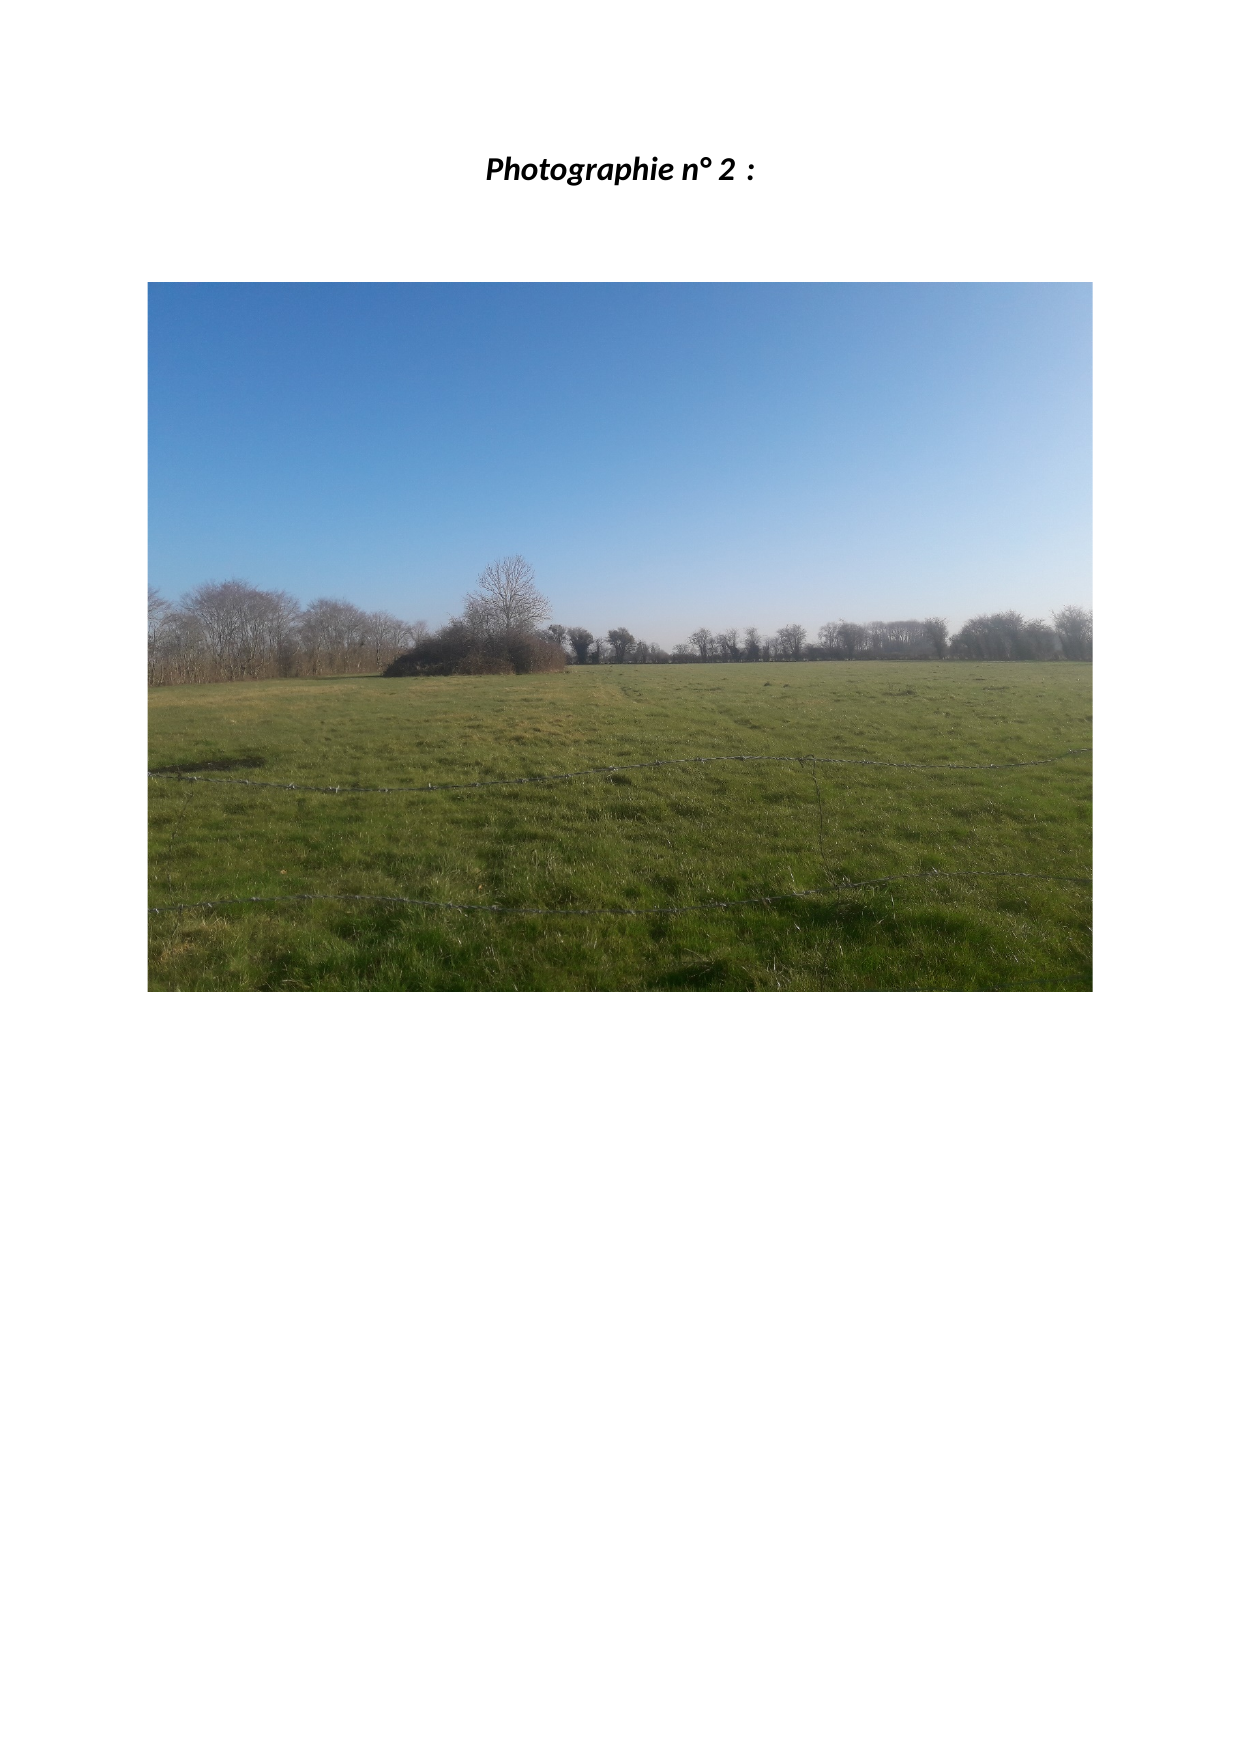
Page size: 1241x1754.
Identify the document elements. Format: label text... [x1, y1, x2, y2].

picture [147, 282, 1093, 992]
text Photographie n° 2 : [148, 148, 1093, 188]
